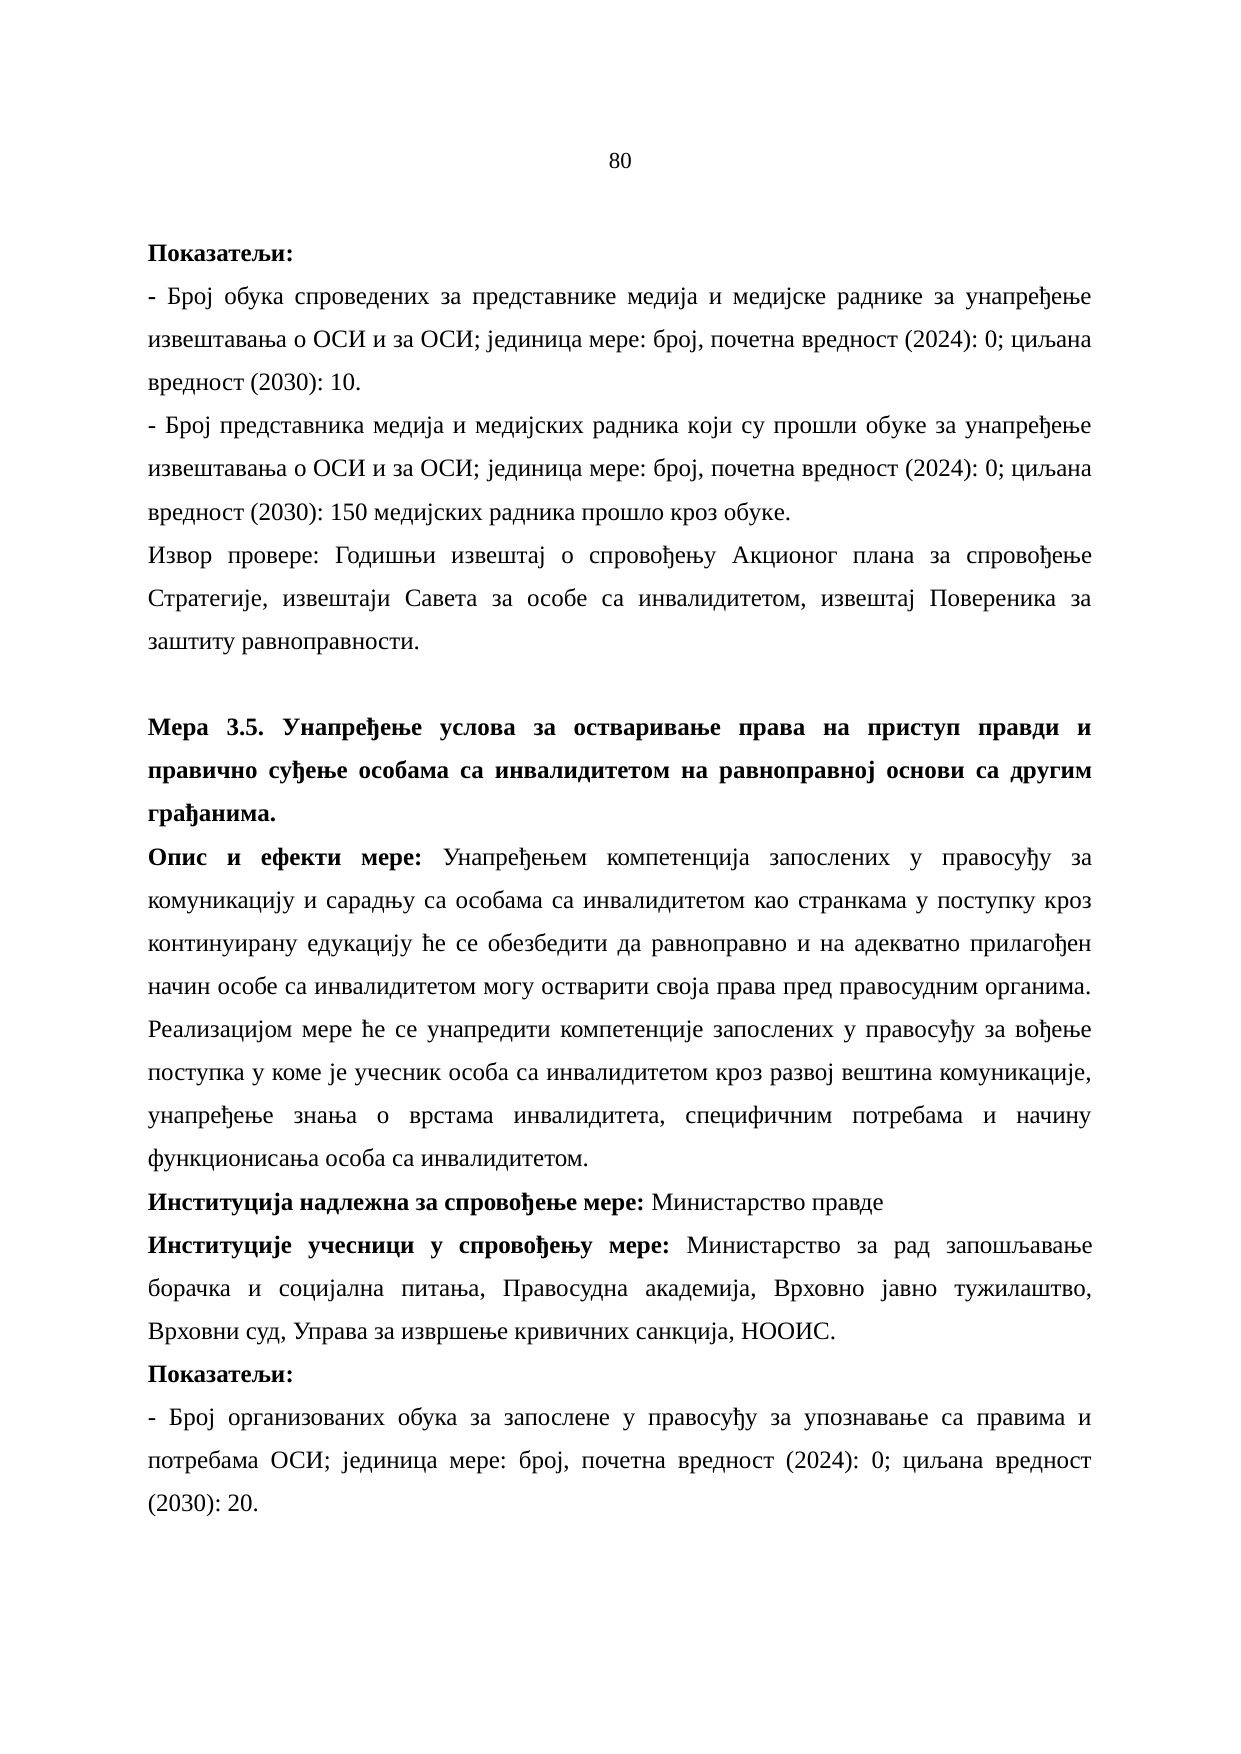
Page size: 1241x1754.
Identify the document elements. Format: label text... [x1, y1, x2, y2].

text Показатељи: [148, 238, 1093, 267]
text Показатељи: [148, 1359, 1093, 1388]
text Институције учесници у спровођењу мере: Министарство за рад запошљавање борачка и социјална питања, Правосудна академија, Врховно јавно тужилаштво, Врховни суд, Управа за извршење кривичних санкција, НООИС. [148, 1230, 1093, 1345]
text - Број обука спроведених за представнике медија и медијске раднике за унапређење извештавања о ОСИ и за ОСИ; јединица мере: број, почетна вредност (2024): 0; циљана вредност (2030): 10. [148, 281, 1093, 396]
text Институција надлежна за спровођење мере: Министарство правде [148, 1187, 1093, 1215]
text - Број представника медија и медијских радника који су прошли обуке за унапређење извештавања о ОСИ и за ОСИ; јединица мере: број, почетна вредност (2024): 0; циљана вредност (2030): 150 медијских радника прошло кроз обуке. [148, 410, 1093, 525]
text - Број организованих обука за запослене у правосуђу за упознавање са правима и потребама ОСИ; јединица мере: број, почетна вредност (2024): 0; циљана вредност (2030): 20. [148, 1402, 1093, 1517]
text Опис и ефекти мере: Унапређењем компетенција запослених у правосуђу за комуникацију и сарадњу са особама са инвалидитетом као странкама у поступку кроз континуирану едукацију ће се обезбедити да равноправно и на адекватно прилагођен начин особе са инвалидитетом могу остварити своја права пред правосудним органима. Реализацијом мере ће се унапредити компетенције запослених у правосуђу за вођење поступка у коме је учесник особа са инвалидитетом кроз развој вештина комуникације, унапређење знања о врстама инвалидитета, специфичним потребама и начину функционисања особа са инвалидитетом. [148, 842, 1093, 1172]
text Извор провере: Годишњи извештај о спровођењу Акционог плана за спровођење Стратегије, извештаји Савета за особе са инвалидитетом, извештај Повереника за заштиту равноправности. [148, 540, 1093, 655]
text Мера 3.5. Унапређење услова за остваривање права на приступ правди и правично суђење особама са инвалидитетом на равноправној основи са другим грађанима. [148, 712, 1093, 827]
